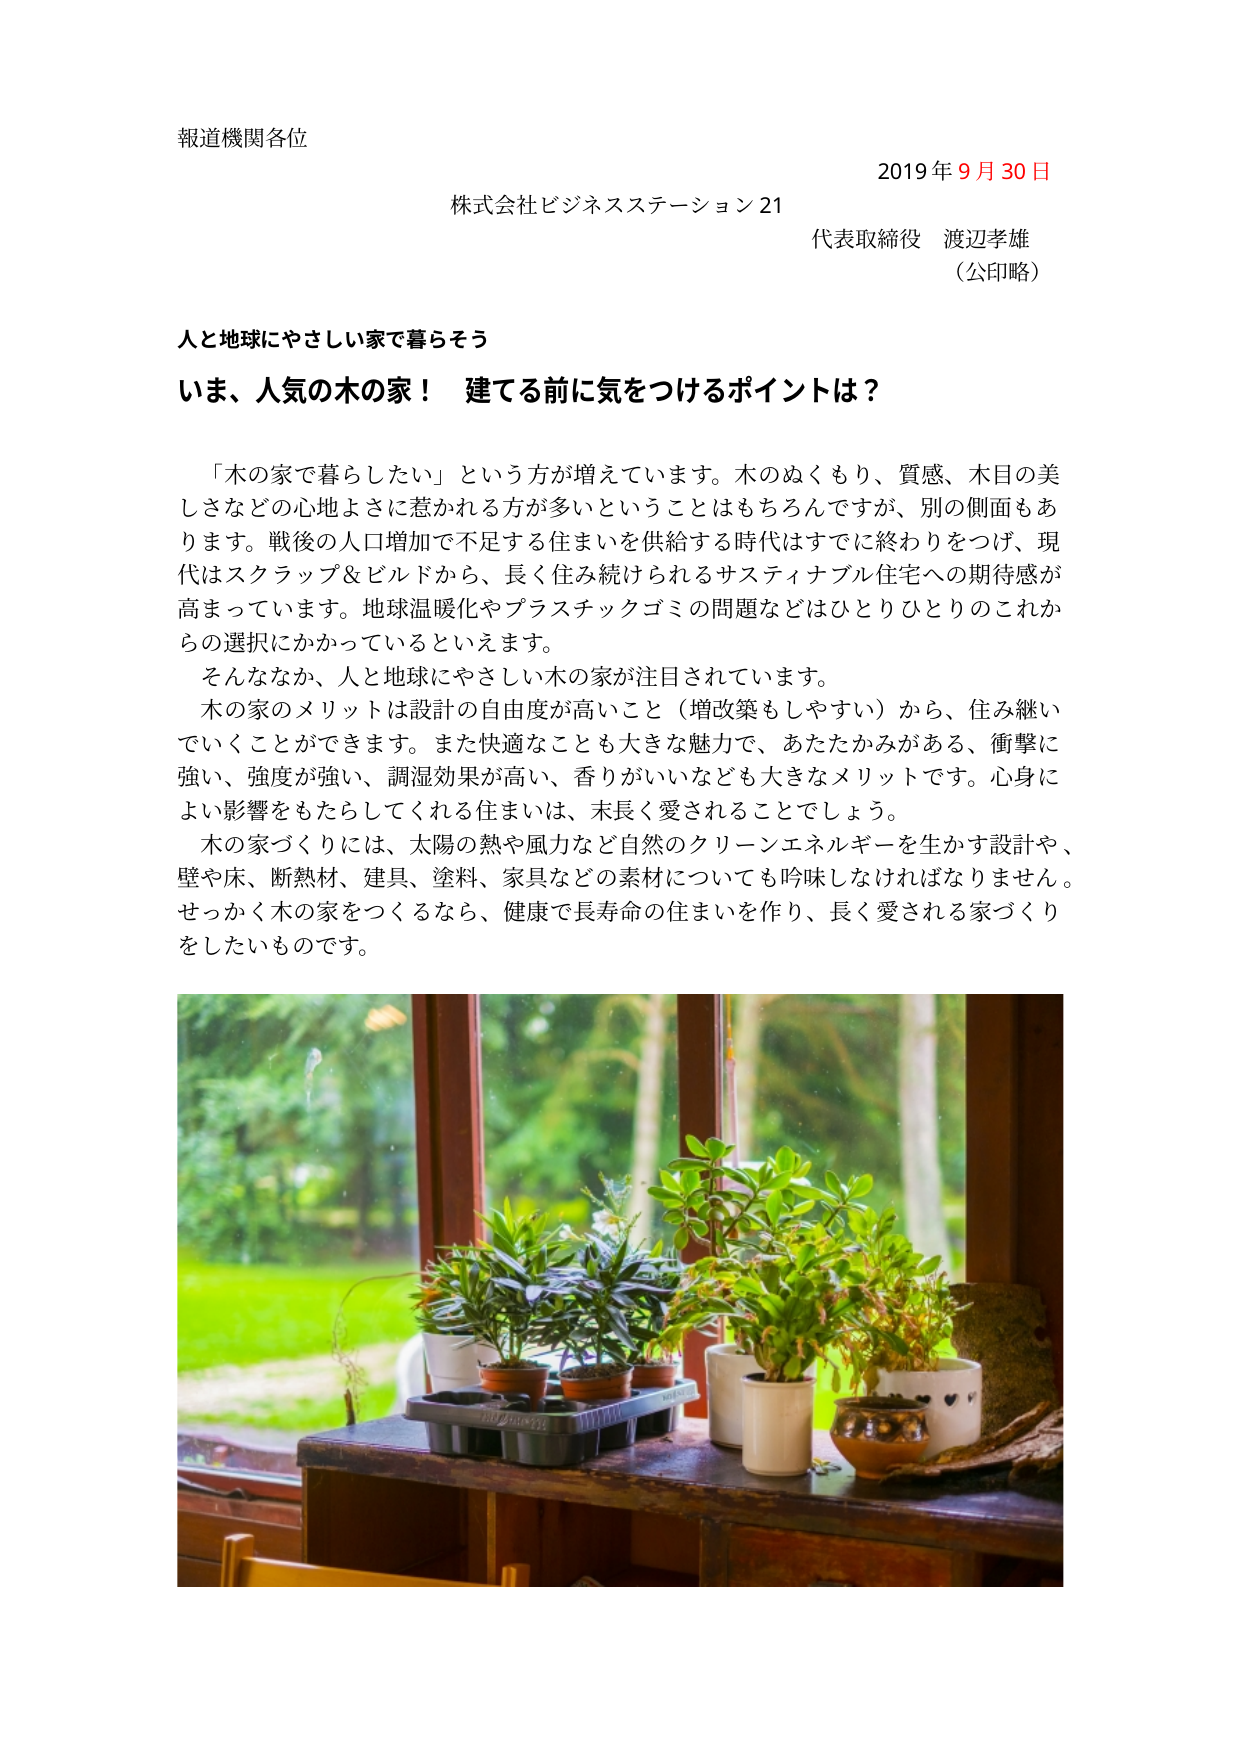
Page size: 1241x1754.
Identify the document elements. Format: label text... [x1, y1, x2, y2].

picture [177, 994, 1064, 1587]
text （公印略） [177, 254, 1063, 288]
text そんななか、人と地球にやさしい木の家が注目されています。 [177, 658, 1063, 692]
text 「木の家で暮らしたい」という方が増えています。木のぬくもり、質感、木目の美しさなどの心地よさに惹かれる方が多いということはもちろんですが、別の側面もあります。戦後の人口増加で不足する住まいを供給する時代はすでに終わりをつげ、現代はスクラップ＆ビルドから、長く住み続けられるサスティナブル住宅への期待感が高まっています。地球温暖化やプラスチックゴミの問題などはひとりひとりのこれからの選択にかかっているといえます。 [177, 456, 1063, 658]
text 人と地球にやさしい家で暮らそう [177, 322, 1063, 355]
text 木の家づくりには、太陽の熱や風力など自然のクリーンエネルギーを生かす設計や、壁や床、断熱材、建具、塗料、家具などの素材についても吟味しなければなりません。せっかく木の家をつくるなら、健康で長寿命の住まいを作り、長く愛される家づくりをしたいものです。 [177, 826, 1063, 961]
text 株式会社ビジネスステーション21 [177, 187, 1063, 221]
text 代表取締役 渡辺孝雄 [177, 221, 1063, 254]
text いま、人気の木の家！ 建てる前に気をつけるポイントは？ [177, 355, 1063, 423]
text 報道機関各位 [177, 120, 1063, 153]
text 木の家のメリットは設計の自由度が高いこと（増改築もしやすい）から、住み継いでいくことができます。また快適なことも大きな魅力で、あたたかみがある、衝撃に強い、強度が強い、調湿効果が高い、香りがいいなども大きなメリットです。心身によい影響をもたらしてくれる住まいは、末長く愛されることでしょう。 [177, 692, 1063, 826]
text 2019年9月30日 [177, 153, 1063, 187]
